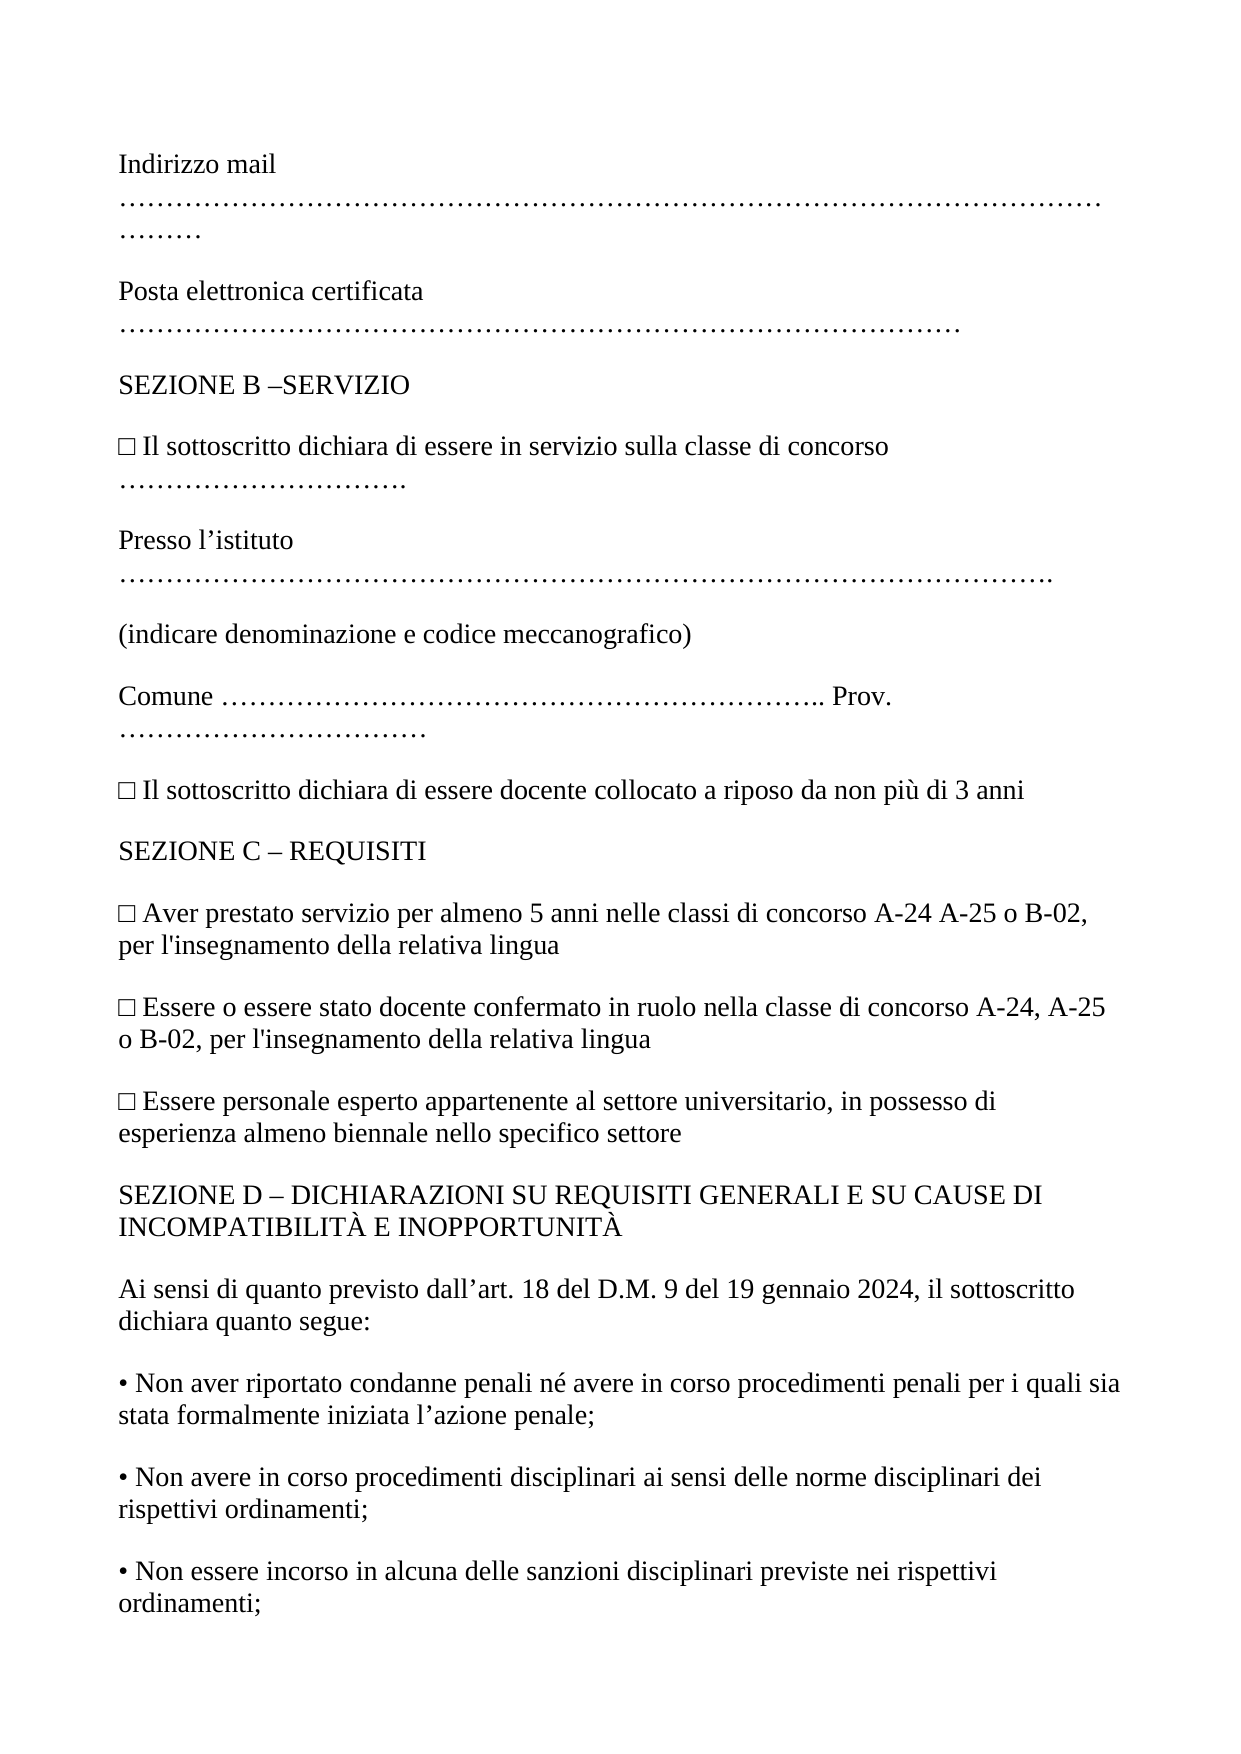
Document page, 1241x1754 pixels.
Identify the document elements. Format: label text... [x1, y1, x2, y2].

text SEZIONE B –SERVIZIO [118, 368, 1122, 400]
text (indicare denominazione e codice meccanografico) [118, 617, 1122, 650]
text SEZIONE D – DICHIARAZIONI SU REQUISITI GENERALI E SU CAUSE DI INCOMPATIBILITÀ E INOPPORTUNITÀ [118, 1178, 1122, 1243]
text Indirizzo mail …………………………………………………………………………………………………… [118, 148, 1122, 245]
text □ Essere personale esperto appartenente al settore universitario, in possesso di esperienza almeno biennale nello specifico settore [118, 1084, 1122, 1149]
text Posta elettronica certificata ……………………………………………………………………………… [118, 274, 1122, 339]
text Presso l’istituto ………………………………………………………………………………………. [118, 523, 1122, 588]
text • Non essere incorso in alcuna delle sanzioni disciplinari previste nei rispettivi ordinamenti; [118, 1554, 1122, 1618]
text □ Il sottoscritto dichiara di essere in servizio sulla classe di concorso …………………………. [118, 429, 1122, 494]
text Ai sensi di quanto previsto dall’art. 18 del D.M. 9 del 19 gennaio 2024, il sottoscritto dichiara quanto segue: [118, 1272, 1122, 1337]
text • Non aver riportato condanne penali né avere in corso procedimenti penali per i quali sia stata formalmente iniziata l’azione penale; [118, 1366, 1122, 1431]
text SEZIONE C – REQUISITI [118, 834, 1122, 867]
text □ Essere o essere stato docente confermato in ruolo nella classe di concorso A-24, A-25 o B-02, per l'insegnamento della relativa lingua [118, 990, 1122, 1055]
text Comune ……………………………………………………….. Prov. …………………………… [118, 679, 1122, 744]
text □ Il sottoscritto dichiara di essere docente collocato a riposo da non più di 3 anni [118, 773, 1122, 805]
text □ Aver prestato servizio per almeno 5 anni nelle classi di concorso A-24 A-25 o B-02, per l'insegnamento della relativa lingua [118, 896, 1122, 961]
text • Non avere in corso procedimenti disciplinari ai sensi delle norme disciplinari dei rispettivi ordinamenti; [118, 1460, 1122, 1524]
